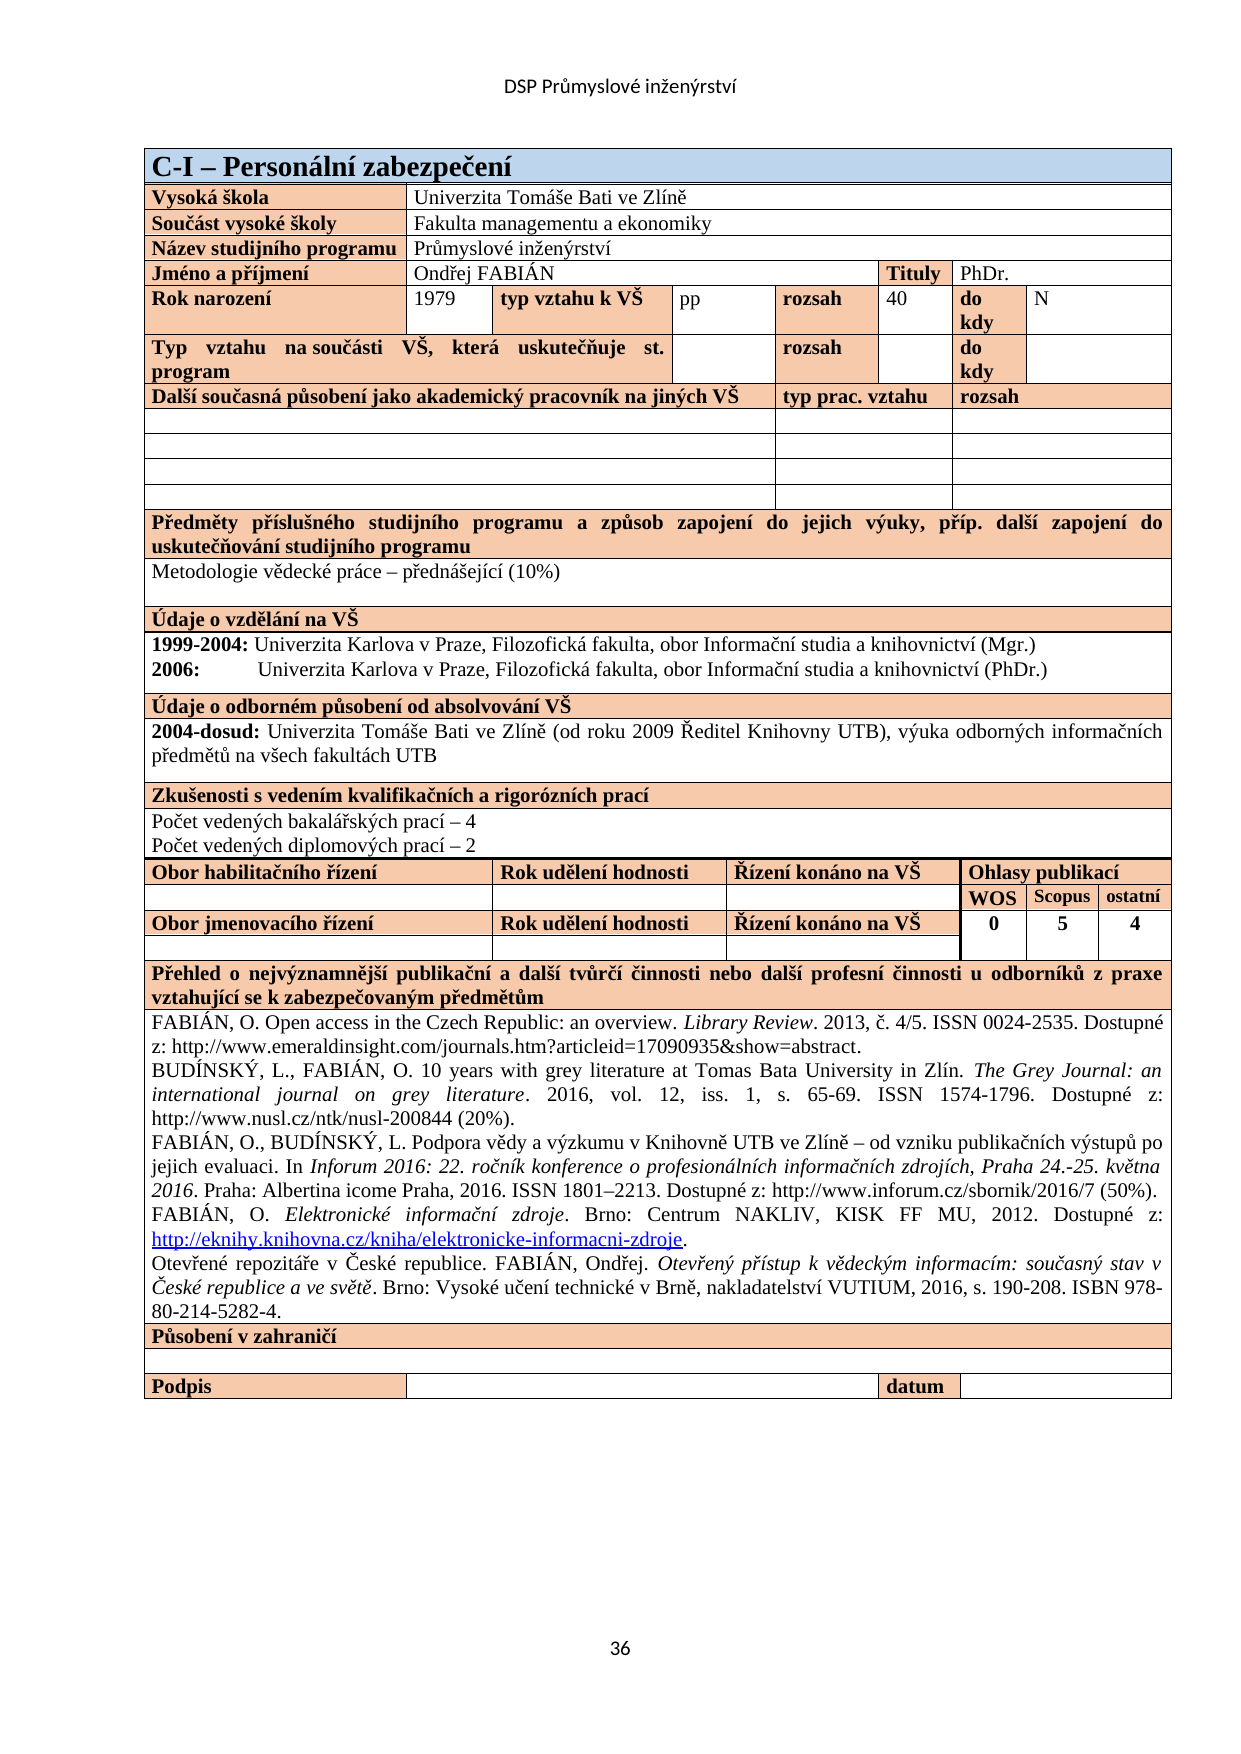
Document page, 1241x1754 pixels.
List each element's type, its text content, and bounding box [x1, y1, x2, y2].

table_cell [145, 459, 775, 483]
table_cell [407, 1374, 878, 1398]
table_cell Řízení konáno na VŠ [727, 911, 959, 934]
table_cell 1979 [407, 286, 492, 334]
table_cell [953, 409, 1171, 433]
table_cell do kdy [953, 286, 1026, 334]
table_cell 4 [1099, 911, 1171, 960]
table_cell pp [673, 286, 775, 334]
table_cell Údaje o vzdělání na VŠ [145, 607, 1171, 631]
table_header C-I – Personální zabezpečení [145, 149, 1171, 182]
table_cell FABIÁN, O. Open access in the Czech Republic: an overview. Library Review. 2013, č. 4/5. ISSN 0024-2535. Dostupné z: http://www.emeraldinsight.com/journals.htm?articleid=17090935&show=abstract. BUDÍNSKÝ, L., FABIÁN, O. 10 years with grey literature at Tomas Bata University in Zlín. The Grey Journal: an international journal on grey literature. 2016, vol. 12, iss. 1, s. 65-69. ISSN 1574-1796. Dostupné z: http://www.nusl.cz/ntk/nusl-200844 (20%). FABIÁN, O., BUDÍNSKÝ, L. Podpora vědy a výzkumu v Knihovně UTB ve Zlíně – od vzniku publikačních výstupů po jejich evaluaci. In Inforum 2016: 22. ročník konference o profesionálních informačních zdrojích, Praha 24.-25. května 2016. Praha: Albertina icome Praha, 2016. ISSN 1801–2213. Dostupné z: http://www.inforum.cz/sbornik/2016/7 (50%). FABIÁN, O. Elektronické informační zdroje. Brno: Centrum NAKLIV, KISK FF MU, 2012. Dostupné z: http://eknihy.knihovna.cz/kniha/elektronicke-informacni-zdroje. Otevřené repozitáře v České republice. FABIÁN, Ondřej. Otevřený přístup k vědeckým informacím: současný stav v České republice a ve světě. Brno: Vysoké učení technické v Brně, nakladatelství VUTIUM, 2016, s. 190-208. ISBN 978-80-214-5282-4. [145, 1010, 1171, 1323]
table_cell [145, 936, 492, 960]
table_cell Zkušenosti s vedením kvalifikačních a rigorózních prací [145, 783, 1171, 808]
table_cell [673, 335, 775, 383]
table_cell Obor jmenovacího řízení [145, 911, 492, 934]
table_cell 5 [1027, 911, 1098, 960]
table_cell Metodologie vědecké práce – přednášející (10%) [145, 559, 1171, 606]
table_cell Typ vztahu na součásti VŠ, která uskutečňuje st. program [145, 335, 672, 383]
table_cell N [1027, 286, 1171, 334]
table_cell [776, 485, 952, 508]
table_cell [776, 459, 952, 483]
table_cell [145, 409, 775, 433]
table_cell Počet vedených bakalářských prací – 4 Počet vedených diplomových prací – 2 [145, 809, 1171, 857]
table_cell [727, 885, 959, 909]
table_cell Scopus [1027, 885, 1098, 909]
table_cell [1027, 335, 1171, 383]
table_cell Obor habilitačního řízení [145, 860, 492, 884]
table_cell [953, 459, 1171, 483]
table_cell Průmyslové inženýrství [407, 236, 1171, 259]
table_cell Podpis [145, 1374, 406, 1398]
table_cell rozsah [776, 286, 878, 334]
table_cell [493, 885, 726, 909]
table_cell [727, 936, 959, 960]
table_cell rozsah [953, 384, 1171, 408]
table_cell 40 [879, 286, 952, 334]
table_cell Univerzita Tomáše Bati ve Zlíně [407, 185, 1171, 209]
table_cell 1999-2004: Univerzita Karlova v Praze, Filozofická fakulta, obor Informační studia a knihovnictví (Mgr.) 2006: Univerzita Karlova v Praze, Filozofická fakulta, obor Informační studia a knihovnictví (PhDr.) [145, 633, 1171, 693]
table_cell Fakulta managementu a ekonomiky [407, 210, 1171, 234]
table_cell rozsah [776, 335, 878, 383]
table_cell Jméno a příjmení [145, 261, 406, 285]
table_cell Rok udělení hodnosti [493, 860, 726, 884]
table_cell [776, 409, 952, 433]
table_cell ostatní [1099, 885, 1171, 909]
table_cell [953, 434, 1171, 458]
table_cell Předměty příslušného studijního programu a způsob zapojení do jejich výuky, příp. další zapojení do uskutečňování studijního programu [145, 510, 1171, 558]
table_cell [961, 1374, 1171, 1398]
table_cell Další současná působení jako akademický pracovník na jiných VŠ [145, 384, 775, 408]
table_cell Ohlasy publikací [962, 860, 1171, 884]
table_cell Ondřej FABIÁN [407, 261, 878, 285]
table_cell Rok udělení hodnosti [493, 911, 726, 934]
table_cell [145, 1349, 1171, 1373]
table_cell [145, 885, 492, 909]
table_cell Vysoká škola [145, 185, 406, 209]
table_cell Název studijního programu [145, 236, 406, 259]
table_cell [776, 434, 952, 458]
table_cell [953, 485, 1171, 508]
table_cell WOS [962, 885, 1026, 909]
table_cell [145, 485, 775, 508]
table_cell datum [879, 1374, 960, 1398]
table_cell [879, 335, 952, 383]
table_cell Tituly [879, 261, 952, 285]
table_cell [493, 936, 726, 960]
table_cell Působení v zahraničí [145, 1324, 1171, 1348]
table_cell typ vztahu k VŠ [493, 286, 672, 334]
table_cell do kdy [953, 335, 1026, 383]
table_cell PhDr. [953, 261, 1171, 285]
table_cell typ prac. vztahu [776, 384, 952, 408]
table_cell 0 [962, 911, 1026, 960]
table_cell Řízení konáno na VŠ [727, 860, 959, 884]
table_cell [145, 434, 775, 458]
table_cell Údaje o odborném působení od absolvování VŠ [145, 694, 1171, 718]
table_cell Přehled o nejvýznamnější publikační a další tvůrčí činnosti nebo další profesní činnosti u odborníků z praxe vztahující se k zabezpečovaným předmětům [145, 961, 1171, 1009]
table_cell Rok narození [145, 286, 406, 334]
table_cell 2004-dosud: Univerzita Tomáše Bati ve Zlíně (od roku 2009 Ředitel Knihovny UTB), výuka odborných informačních předmětů na všech fakultách UTB [145, 719, 1171, 782]
table_cell Součást vysoké školy [145, 210, 406, 234]
